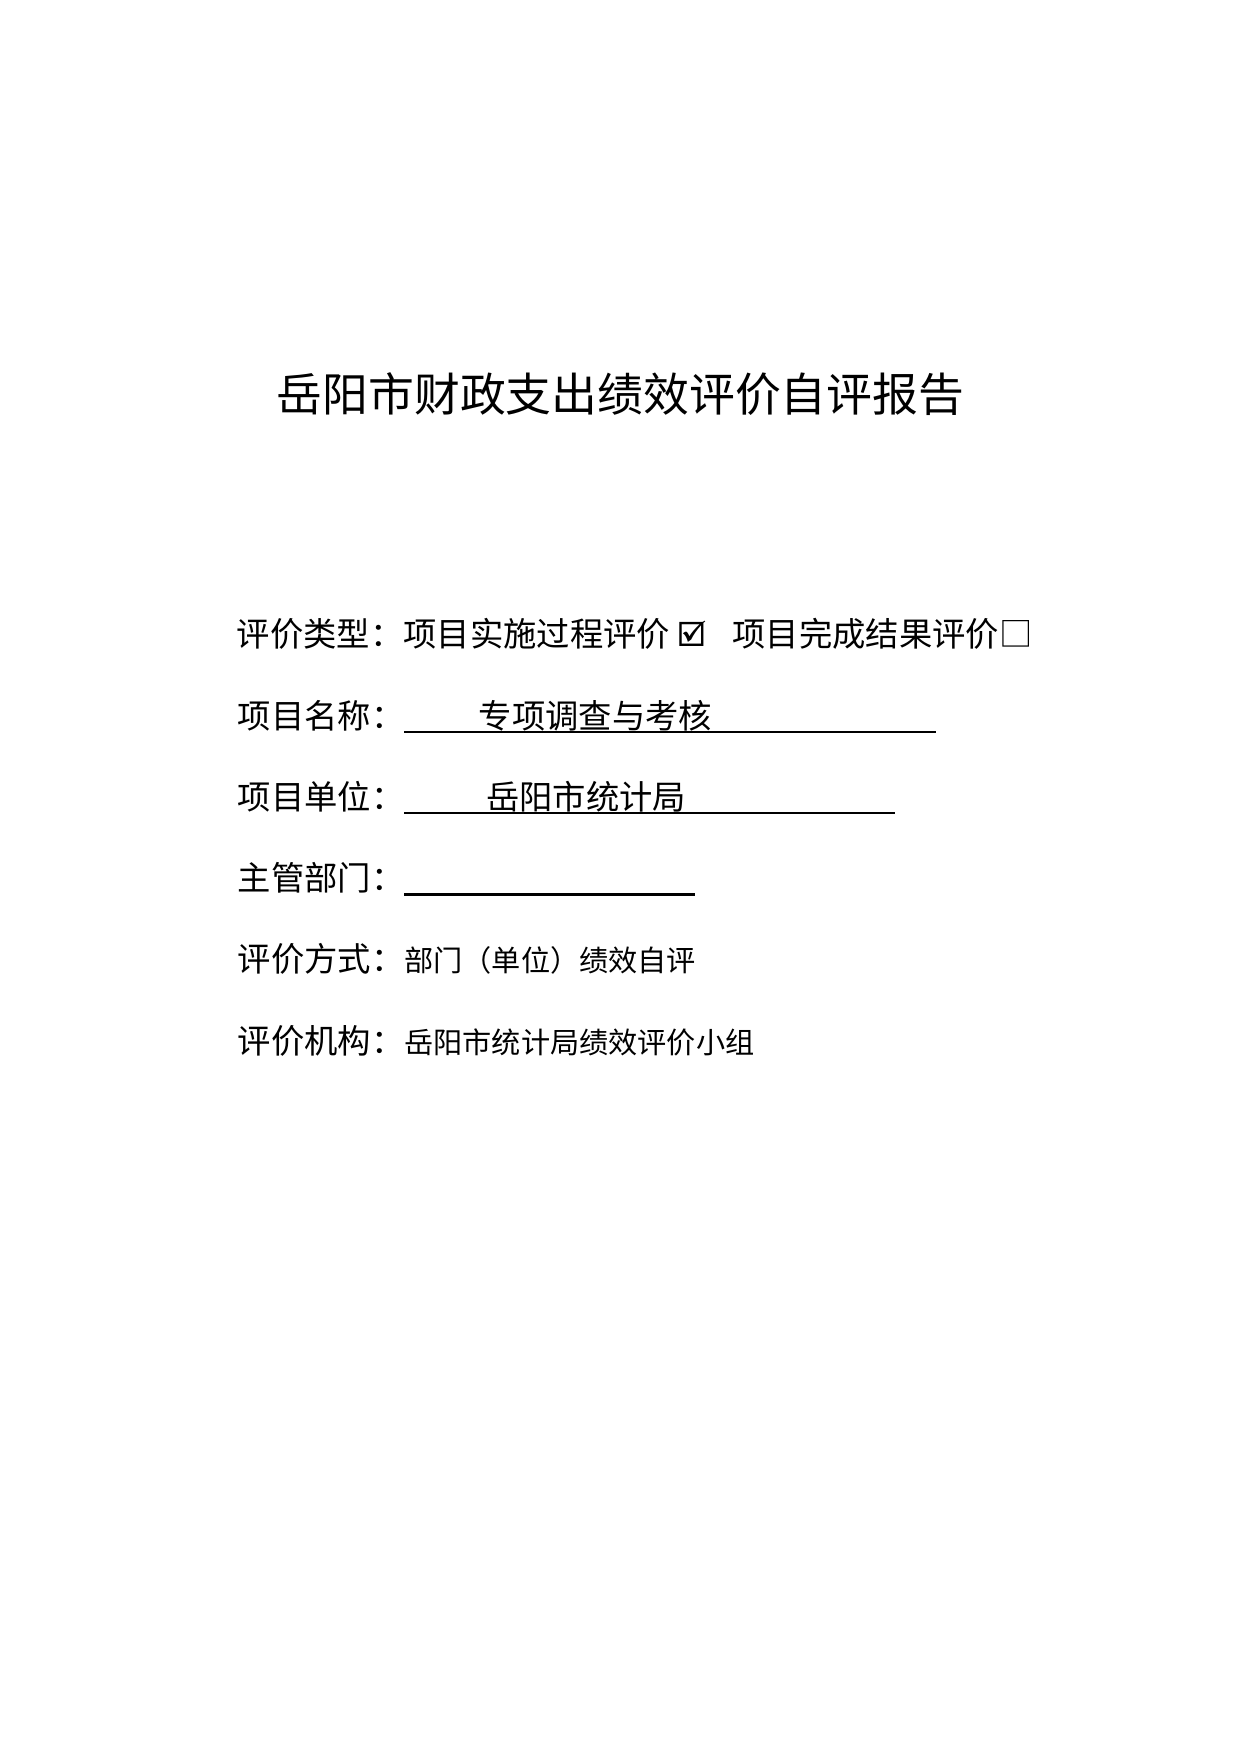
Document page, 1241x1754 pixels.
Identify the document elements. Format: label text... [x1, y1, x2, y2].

text 主管部门： [187, 844, 1053, 909]
text 项目名称： 专项调查与考核 [187, 681, 1053, 746]
text 评价方式：部门（单位）绩效自评 [187, 925, 1053, 990]
text 项目单位： 岳阳市统计局 [187, 762, 1053, 827]
text 岳阳市财政支出绩效评价自评报告 [187, 343, 1053, 440]
text 评价机构：岳阳市统计局绩效评价小组 [187, 1006, 1053, 1071]
text 评价类型：项目实施过程评价 项目完成结果评价□ [187, 600, 1053, 665]
